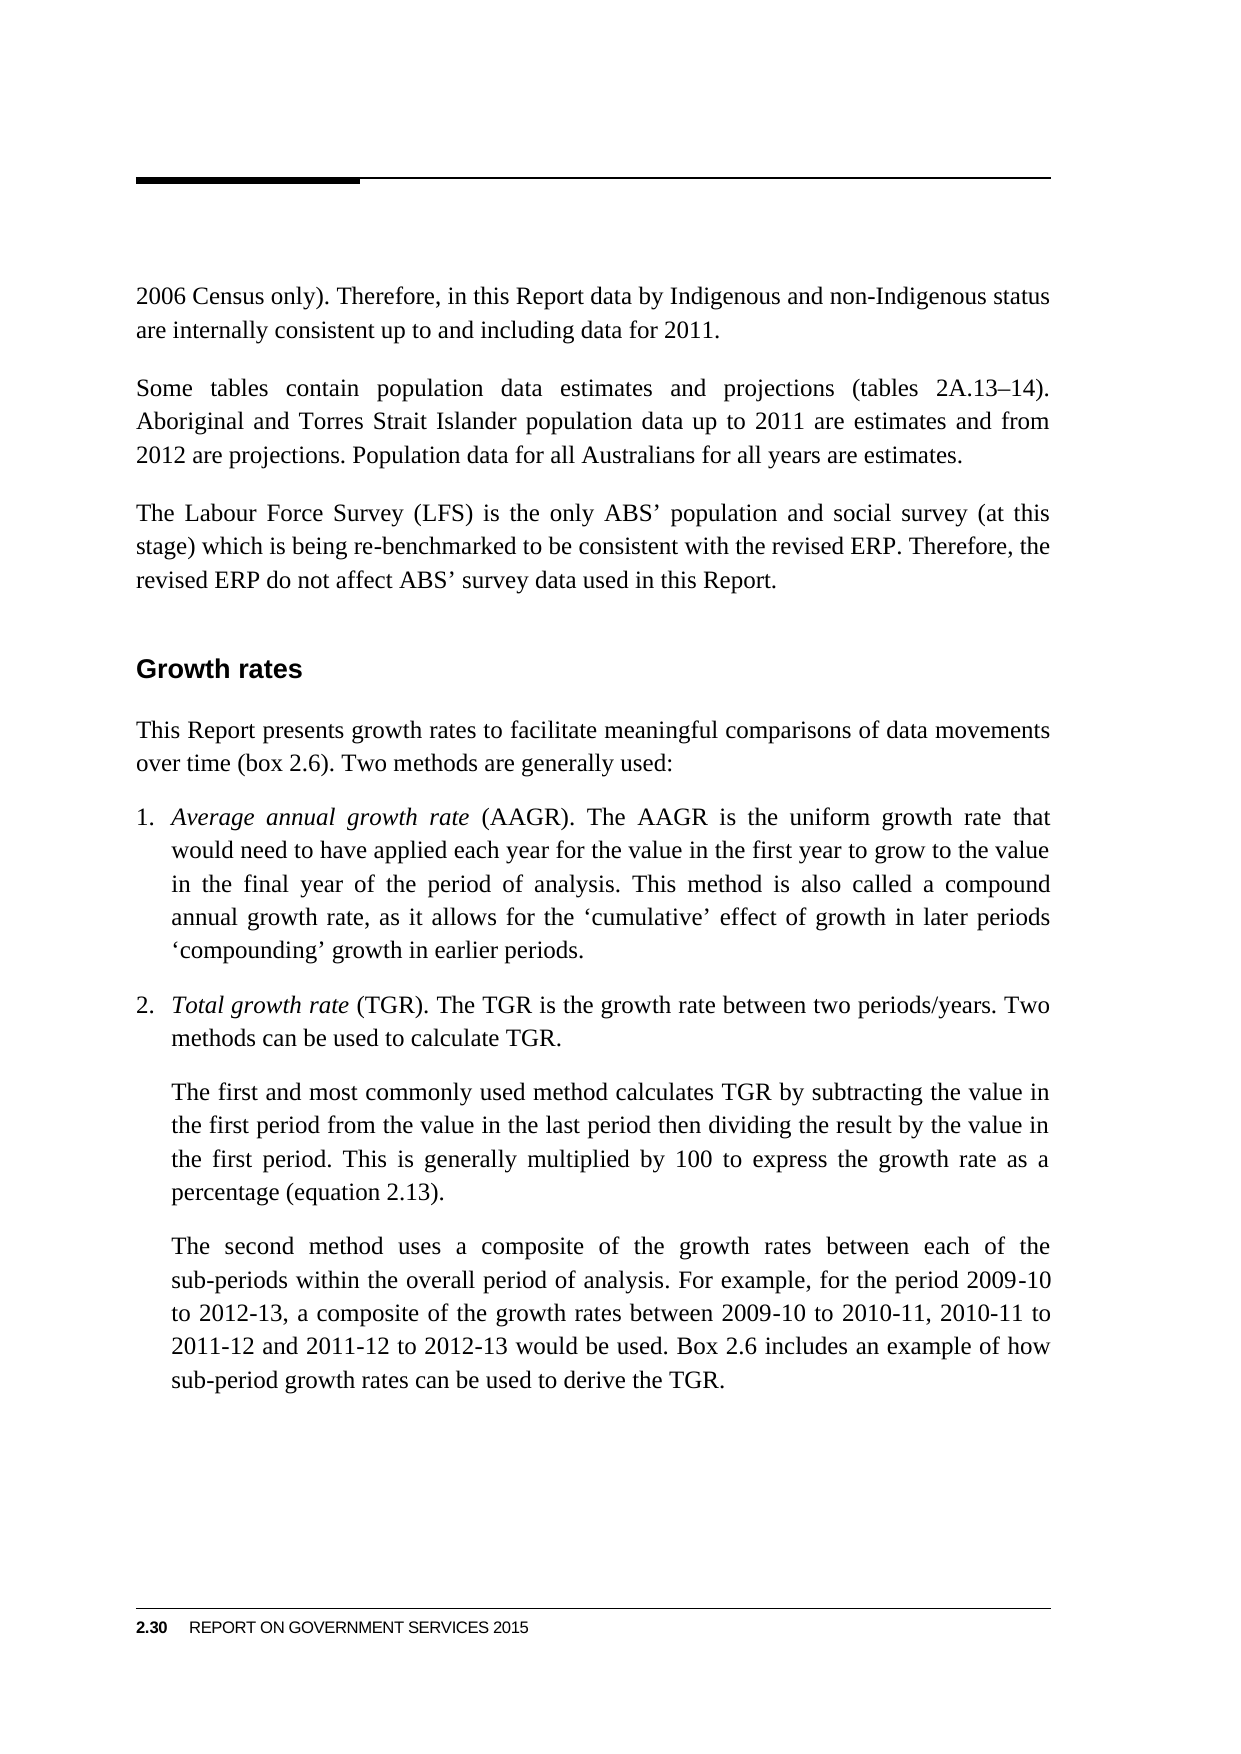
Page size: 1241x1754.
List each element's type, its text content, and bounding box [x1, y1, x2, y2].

list Average annual growth rate (AAGR). The AAGR is the uniform growth rate that would need to have applied each year for the value in the first year to grow to the value in the final year of the period of analysis. This method is also called a compound annual growth rate, as it allows for the ‘cumulative’ effect of growth in later periods ‘compounding’ growth in earlier periods. [136, 798, 1051, 964]
text The second method uses a composite of the growth rates between each of the sub-periods within the overall period of analysis. For example, for the period 2009-10 to 2012-13, a composite of the growth rates between 2009-10 to 2010-11, 2010-11 to 2011-12 and 2011-12 to 2012-13 would be used. Box 2.6 includes an example of how sub-period growth rates can be used to derive the TGR. [171, 1227, 1051, 1393]
text The first and most commonly used method calculates TGR by subtracting the value in the first period from the value in the last period then dividing the result by the value in the first period. This is generally multiplied by 100 to express the growth rate as a percentage (equation 2.13). [171, 1073, 1051, 1206]
text This Report presents growth rates to facilitate meaningful comparisons of data movements over time (box 2.6). Two methods are generally used: [136, 710, 1051, 777]
text Some tables contain population data estimates and projections (tables 2A.13–14). Aboriginal and Torres Strait Islander population data up to 2011 are estimates and from 2012 are projections. Population data for all Australians for all years are estimates. [136, 368, 1051, 468]
subtitle Growth rates [136, 652, 1051, 685]
text The Labour Force Survey (LFS) is the only ABS’ population and social survey (at this stage) which is being re-benchmarked to be consistent with the revised ERP. Therefore, the revised ERP do not affect ABS’ survey data used in this Report. [136, 493, 1051, 593]
list Total growth rate (TGR). The TGR is the growth rate between two periods/years. Two methods can be used to calculate TGR. [136, 985, 1051, 1052]
